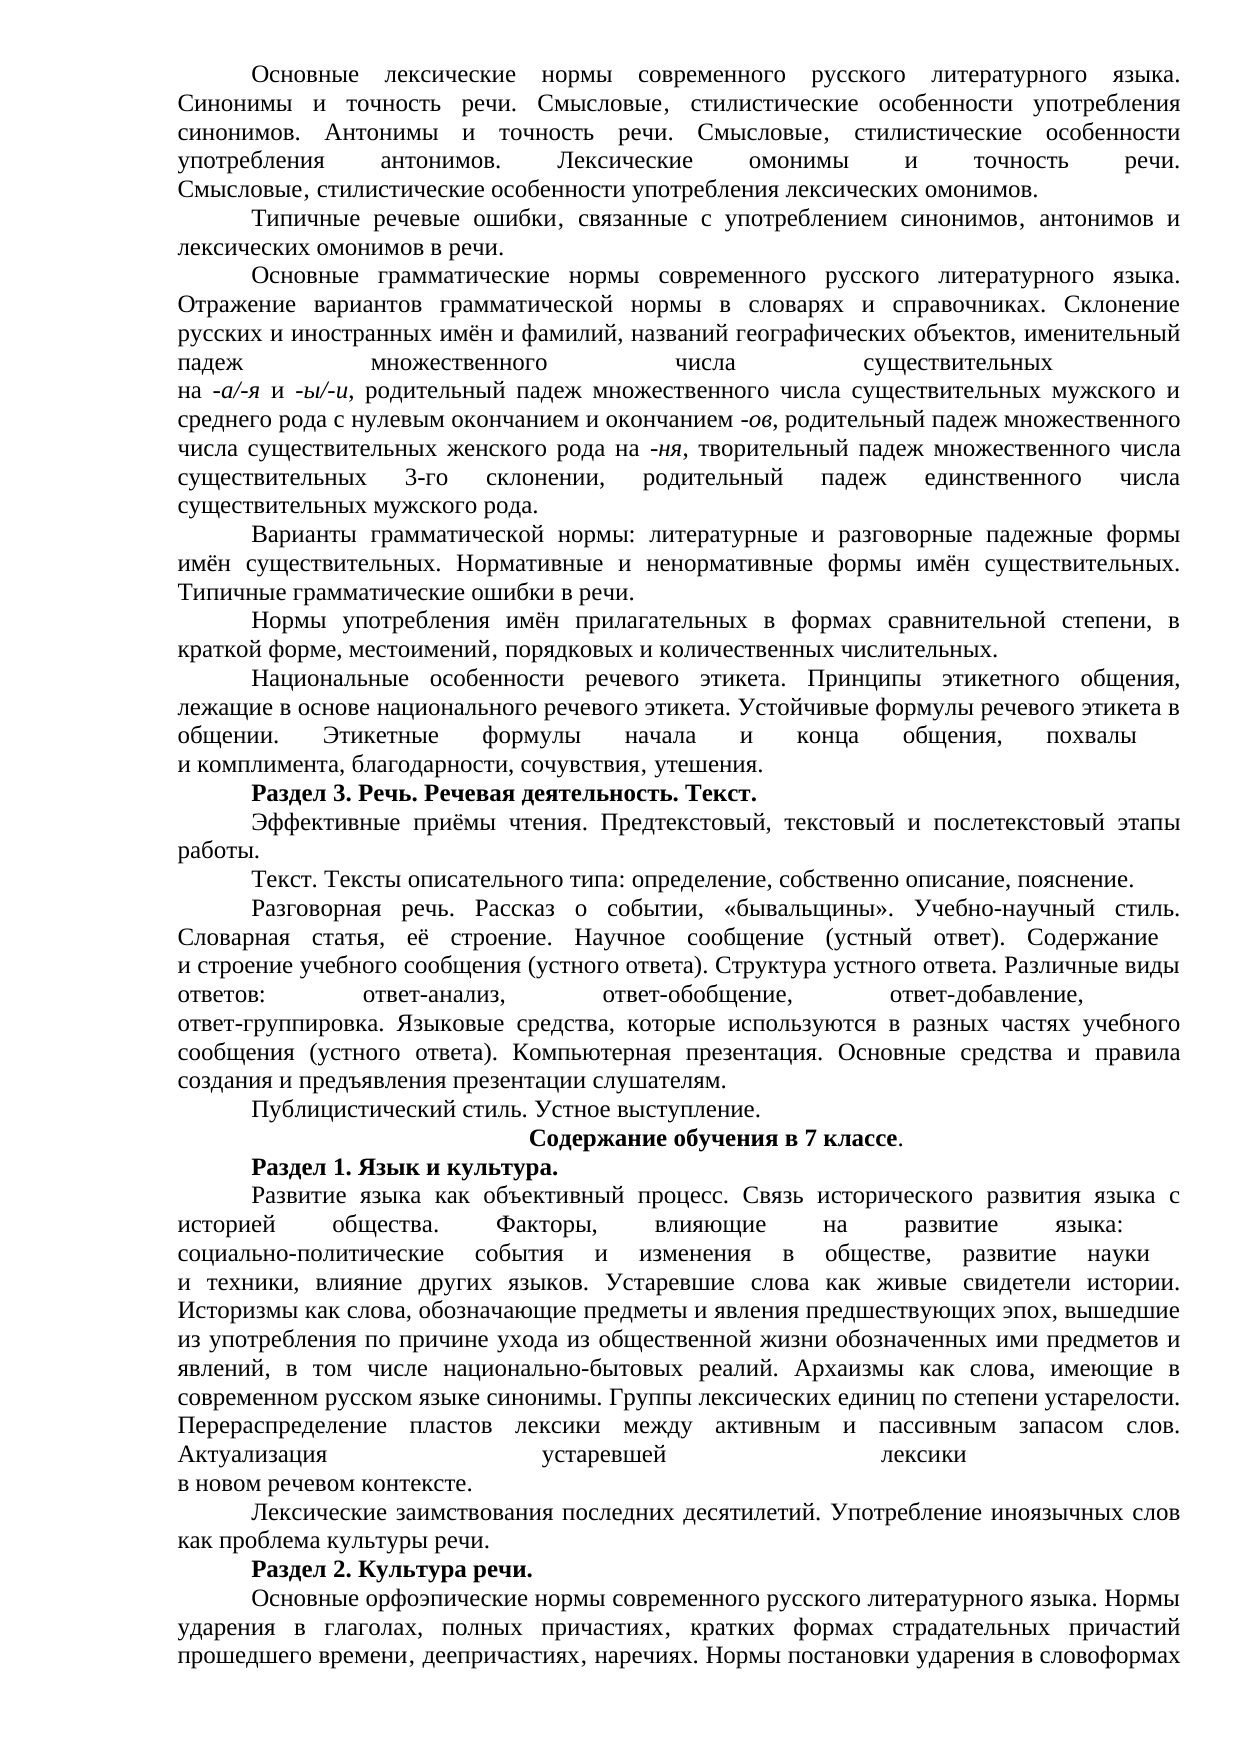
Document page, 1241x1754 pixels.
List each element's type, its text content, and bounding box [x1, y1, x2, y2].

text Эффективные приёмы чтения. Предтекстовый, текстовый и послетекстовый этапы работы. [177, 807, 1181, 864]
text Разговорная речь. Рассказ о событии, «бывальщины». Учебно-научный стиль. Словарная статья, её строение. Научное сообщение (устный ответ). Содержание и строение учебного сообщения (устного ответа). Структура устного ответа. Различные виды ответов: ответ-анализ, ответ-обобщение, ответ-добавление, ответ-группировка. Языковые средства, которые используются в разных частях учебного сообщения (устного ответа). Компьютерная презентация. Основные средства и правила создания и предъявления презентации слушателям. [177, 893, 1181, 1094]
text Содержание обучения в 7 классе. [177, 1123, 1181, 1152]
text Нормы употребления имён прилагательных в формах сравнительной степени, в краткой форме, местоимений‚ порядковых и количественных числительных. [177, 605, 1181, 663]
text Текст. Тексты описательного типа: определение, собственно описание, пояснение. [177, 864, 1181, 893]
text Лексические заимствования последних десятилетий. Употребление иноязычных слов как проблема культуры речи. [177, 1497, 1181, 1554]
text Основные грамматические нормы современного русского литературного языка. Отражение вариантов грамматической нормы в словарях и справочниках. Склонение русских и иностранных имён и фамилий, названий географических объектов, именительный падеж множественного числа существительных на -а/-я и -ы/-и, родительный падеж множественного числа существительных мужского и среднего рода с нулевым окончанием и окончанием -ов, родительный падеж множественного числа существительных женского рода на -ня, творительный падеж множественного числа существительных 3-го склонении, родительный падеж единственного числа существительных мужского рода. [177, 260, 1181, 519]
text Основные лексические нормы современного русского литературного языка. Синонимы и точность речи. Смысловые‚ стилистические особенности употребления синонимов. Антонимы и точность речи. Смысловые‚ стилистические особенности употребления антонимов. Лексические омонимы и точность речи. Смысловые‚ стилистические особенности употребления лексических омонимов. [177, 59, 1181, 203]
text Развитие языка как объективный процесс. Связь исторического развития языка с историей общества. Факторы, влияющие на развитие языка: социально-политические события и изменения в обществе, развитие науки и техники, влияние других языков. Устаревшие слова как живые свидетели истории. Историзмы как слова, обозначающие предметы и явления предшествующих эпох, вышедшие из употребления по причине ухода из общественной жизни обозначенных ими предметов и явлений, в том числе национально-бытовых реалий. Архаизмы как слова, имеющие в современном русском языке синонимы. Группы лексических единиц по степени устарелости. Перераспределение пластов лексики между активным и пассивным запасом слов. Актуализация устаревшей лексики в новом речевом контексте. [177, 1180, 1181, 1497]
text Раздел 3. Речь. Речевая деятельность. Текст. [177, 778, 1181, 807]
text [177, 1583, 1181, 1669]
text Национальные особенности речевого этикета. Принципы этикетного общения, лежащие в основе национального речевого этикета. Устойчивые формулы речевого этикета в общении. Этикетные формулы начала и конца общения, похвалы и комплимента, благодарности, сочувствия‚ утешения. [177, 663, 1181, 778]
text Раздел 1. Язык и культура. [177, 1152, 1181, 1180]
text Типичные речевые ошибки‚ связанные с употреблением синонимов‚ антонимов и лексических омонимов в речи. [177, 203, 1181, 260]
text Раздел 2. Культура речи. [177, 1554, 1181, 1583]
text Варианты грамматической нормы: литературные и разговорные падежные формы имён существительных. Нормативные и ненормативные формы имён существительных. Типичные грамматические ошибки в речи. [177, 519, 1181, 605]
text Публицистический стиль. Устное выступление. [177, 1094, 1181, 1123]
